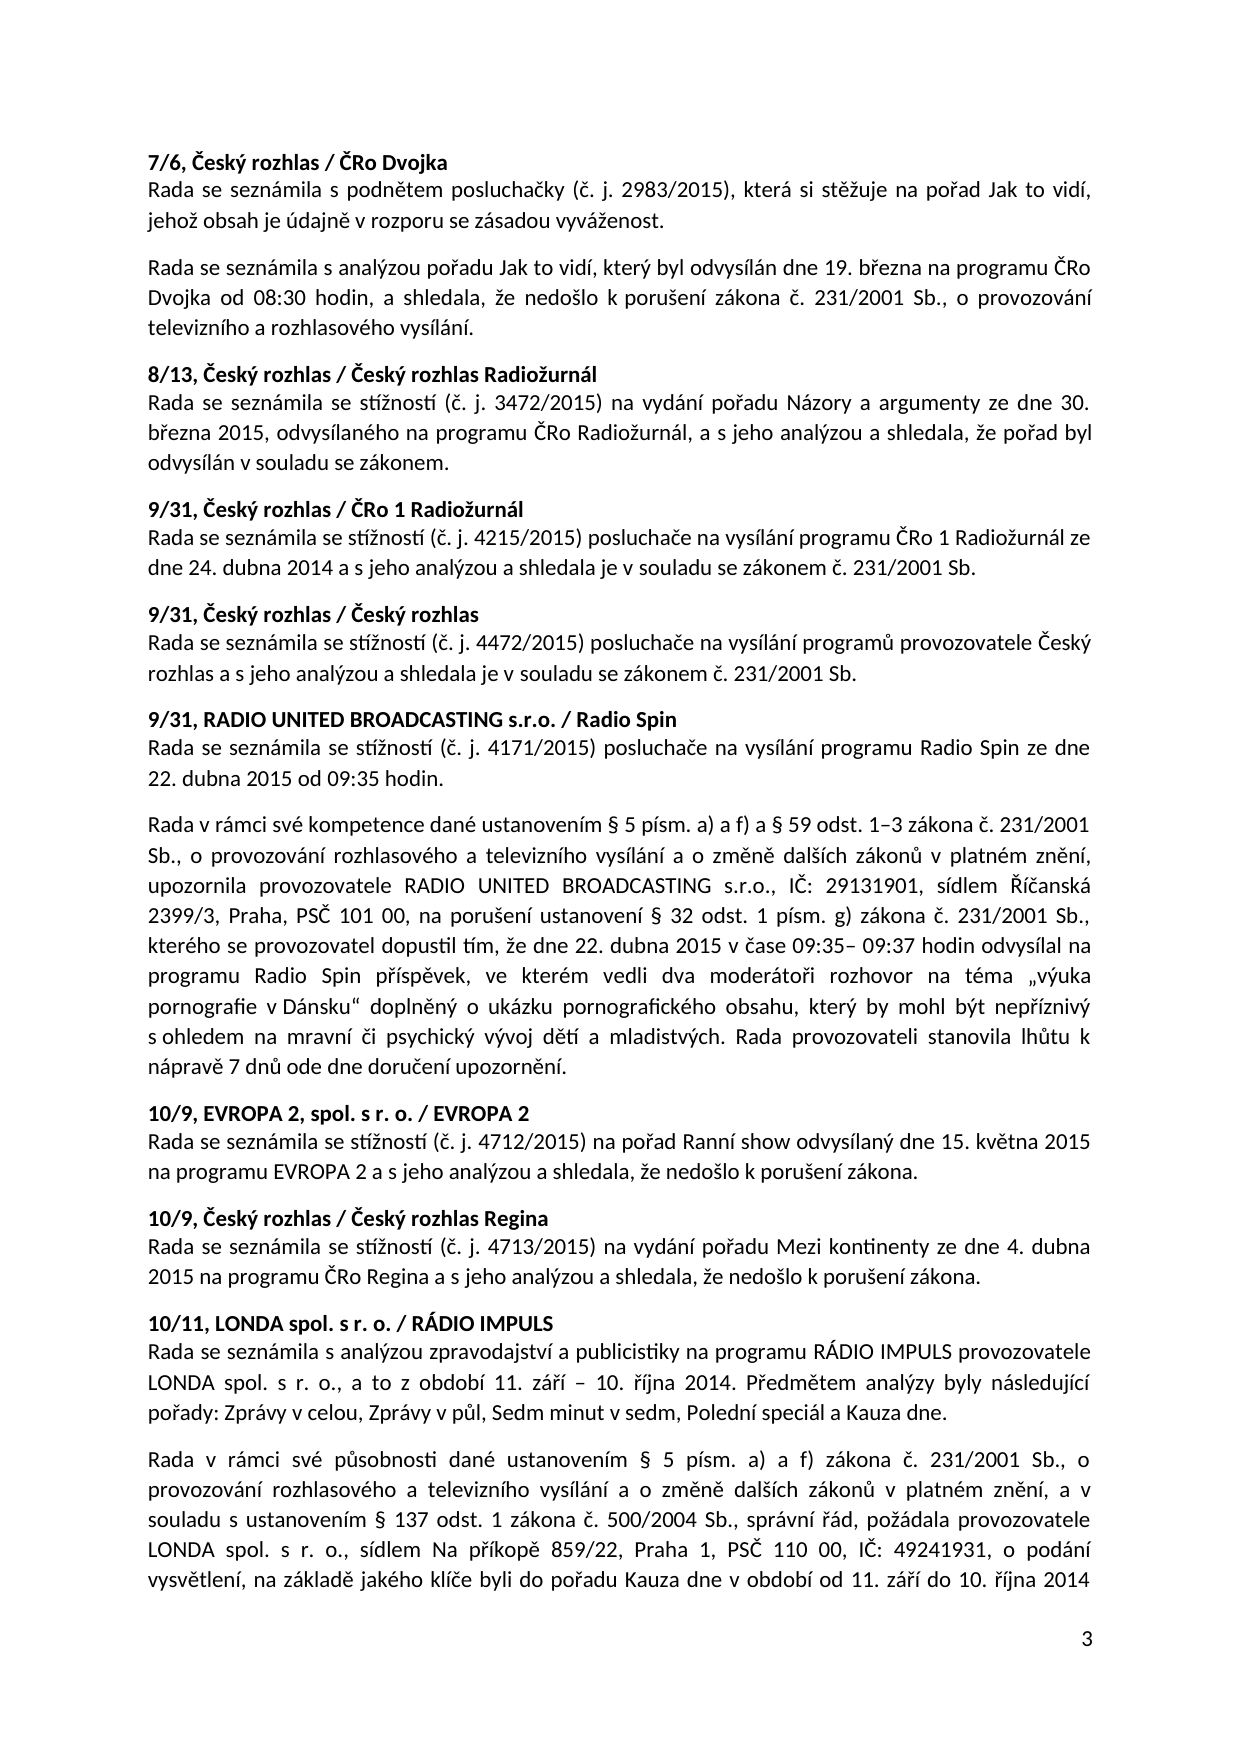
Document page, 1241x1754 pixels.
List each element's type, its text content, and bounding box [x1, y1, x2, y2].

text Rada se seznámila se stížností (č. j. 4472/2015) posluchače na vysílání programů provozovatele Český rozhlas a s jeho analýzou a shledala je v souladu se zákonem č. 231/2001 Sb. [148, 628, 1093, 687]
text Rada se seznámila s analýzou zpravodajství a publicistiky na programu RÁDIO IMPULS provozovatele LONDA spol. s r. o., a to z období 11. září – 10. října 2014. Předmětem analýzy byly následující pořady: Zprávy v celou, Zprávy v půl, Sedm minut v sedm, Polední speciál a Kauza dne. [148, 1337, 1093, 1426]
text 9/31, Český rozhlas / ČRo 1 Radiožurnál [148, 495, 1093, 523]
text 10/9, Český rozhlas / Český rozhlas Regina [148, 1204, 1093, 1232]
text Rada se seznámila se stížností (č. j. 4215/2015) posluchače na vysílání programu ČRo 1 Radiožurnál ze dne 24. dubna 2014 a s jeho analýzou a shledala je v souladu se zákonem č. 231/2001 Sb. [148, 523, 1093, 582]
text 7/6, Český rozhlas / ČRo Dvojka [148, 148, 1093, 176]
text 9/31, Český rozhlas / Český rozhlas [148, 600, 1093, 628]
text Rada se seznámila se stížností (č. j. 4712/2015) na pořad Ranní show odvysílaný dne 15. května 2015 na programu EVROPA 2 a s jeho analýzou a shledala, že nedošlo k porušení zákona. [148, 1127, 1093, 1185]
text Rada se seznámila se stížností (č. j. 3472/2015) na vydání pořadu Názory a argumenty ze dne 30. března 2015, odvysílaného na programu ČRo Radiožurnál, a s jeho analýzou a shledala, že pořad byl odvysílán v souladu se zákonem. [148, 388, 1093, 476]
text Rada se seznámila se stížností (č. j. 4171/2015) posluchače na vysílání programu Radio Spin ze dne 22. dubna 2015 od 09:35 hodin. [148, 733, 1093, 792]
text Rada se seznámila s analýzou pořadu Jak to vidí, který byl odvysílán dne 19. března na programu ČRo Dvojka od 08:30 hodin, a shledala, že nedošlo k porušení zákona č. 231/2001 Sb., o provozování televizního a rozhlasového vysílání. [148, 253, 1093, 341]
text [148, 1445, 1093, 1593]
text 10/11, LONDA spol. s r. o. / RÁDIO IMPULS [148, 1309, 1093, 1337]
text Rada se seznámila se stížností (č. j. 4713/2015) na vydání pořadu Mezi kontinenty ze dne 4. dubna 2015 na programu ČRo Regina a s jeho analýzou a shledala, že nedošlo k porušení zákona. [148, 1232, 1093, 1291]
text 10/9, EVROPA 2, spol. s r. o. / EVROPA 2 [148, 1099, 1093, 1127]
text Rada se seznámila s podnětem posluchačky (č. j. 2983/2015), která si stěžuje na pořad Jak to vidí, jehož obsah je údajně v rozporu se zásadou vyváženost. [148, 176, 1093, 234]
text 9/31, RADIO UNITED BROADCASTING s.r.o. / Radio Spin [148, 706, 1093, 733]
text Rada v rámci své kompetence dané ustanovením § 5 písm. a) a f) a § 59 odst. 1–3 zákona č. 231/2001 Sb., o provozování rozhlasového a televizního vysílání a o změně dalších zákonů v platném znění, upozornila provozovatele RADIO UNITED BROADCASTING s.r.o., IČ: 29131901, sídlem Říčanská 2399/3, Praha, PSČ 101 00, na porušení ustanovení § 32 odst. 1 písm. g) zákona č. 231/2001 Sb., kterého se provozovatel dopustil tím, že dne 22. dubna 2015 v čase 09:35– 09:37 hodin odvysílal na programu Radio Spin příspěvek, ve kterém vedli dva moderátoři rozhovor na téma „výuka pornografie v Dánsku“ doplněný o ukázku pornografického obsahu, který by mohl být nepříznivý s ohledem na mravní či psychický vývoj dětí a mladistvých. Rada provozovateli stanovila lhůtu k nápravě 7 dnů ode dne doručení upozornění. [148, 811, 1093, 1080]
text 8/13, Český rozhlas / Český rozhlas Radiožurnál [148, 360, 1093, 388]
